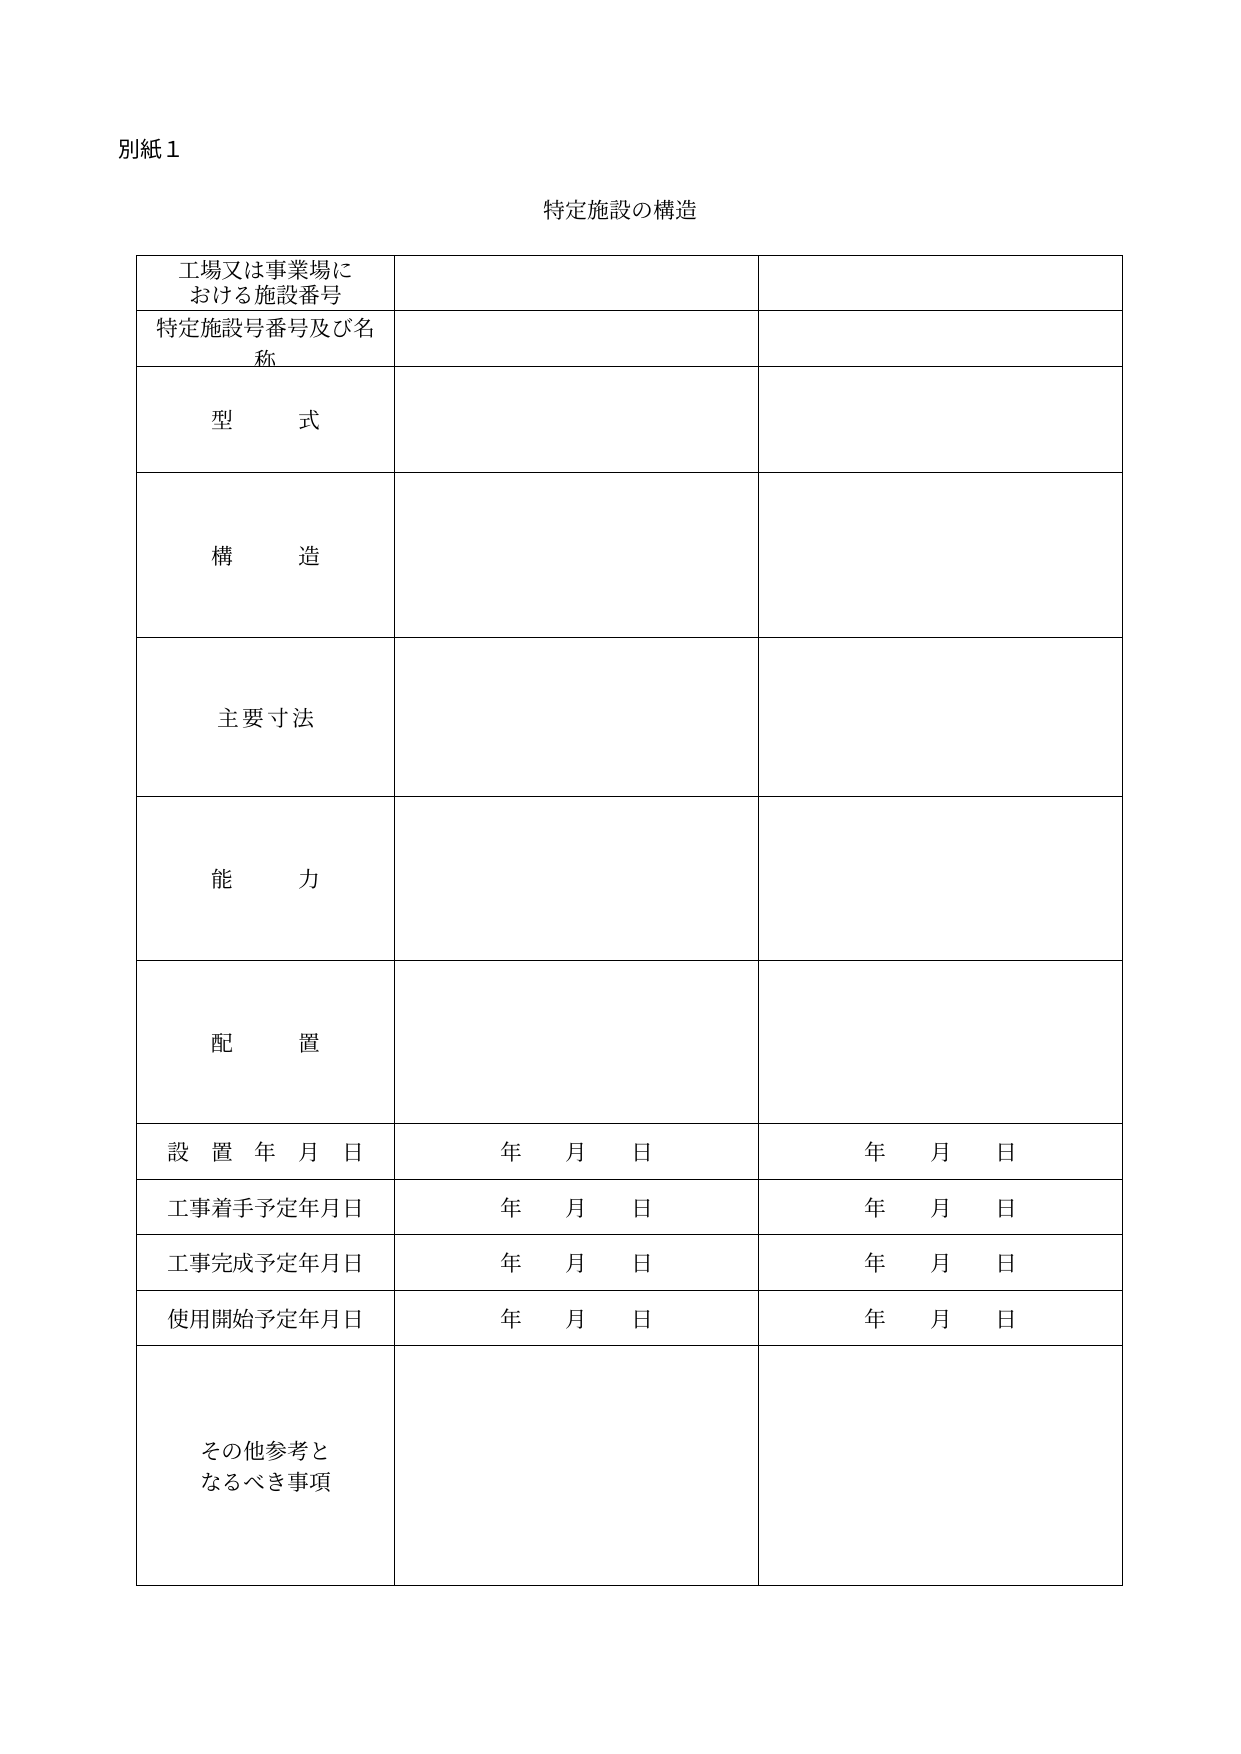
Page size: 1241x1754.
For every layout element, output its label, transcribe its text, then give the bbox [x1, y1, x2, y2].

table_cell [395, 797, 758, 959]
table_cell [759, 473, 1122, 637]
table_cell 年 月 日 [759, 1235, 1122, 1289]
table_cell 年 月 日 [395, 1291, 758, 1345]
table_cell 工事着手予定年月日 [137, 1180, 394, 1234]
table_cell その他参考と なるべき事項 [137, 1346, 394, 1585]
table_cell 型 式 [137, 367, 394, 472]
table_cell 使用開始予定年月日 [137, 1291, 394, 1345]
table_cell 年 月 日 [759, 1180, 1122, 1234]
table_cell [759, 638, 1122, 796]
table_cell 年 月 日 [395, 1180, 758, 1234]
text 別紙１ [118, 132, 1122, 164]
table_cell [395, 311, 758, 366]
table_cell 構 造 [137, 473, 394, 637]
table_cell 年 月 日 [759, 1291, 1122, 1345]
table_cell [759, 1346, 1122, 1585]
table_cell [395, 961, 758, 1123]
table_cell 主要寸法 [137, 638, 394, 796]
table_cell [395, 367, 758, 472]
table_cell 年 月 日 [395, 1235, 758, 1289]
table_cell 能 力 [137, 797, 394, 959]
table_cell [759, 797, 1122, 959]
table_cell [395, 473, 758, 637]
table_cell 設 置 年 月 日 [137, 1124, 394, 1178]
table_cell [395, 638, 758, 796]
table_cell [759, 311, 1122, 366]
table_cell 年 月 日 [759, 1124, 1122, 1178]
table_header [395, 256, 758, 310]
table_header [759, 256, 1122, 310]
table_header 工場又は事業場に おける施設番号 [137, 256, 394, 310]
table_cell [395, 1346, 758, 1585]
table_cell 特定施設号番号及び名称 [137, 311, 394, 366]
table_cell [759, 367, 1122, 472]
table_cell [759, 961, 1122, 1123]
table_cell 工事完成予定年月日 [137, 1235, 394, 1289]
text 特定施設の構造 [118, 194, 1122, 225]
table_cell 年 月 日 [395, 1124, 758, 1178]
table_cell 配 置 [137, 961, 394, 1123]
